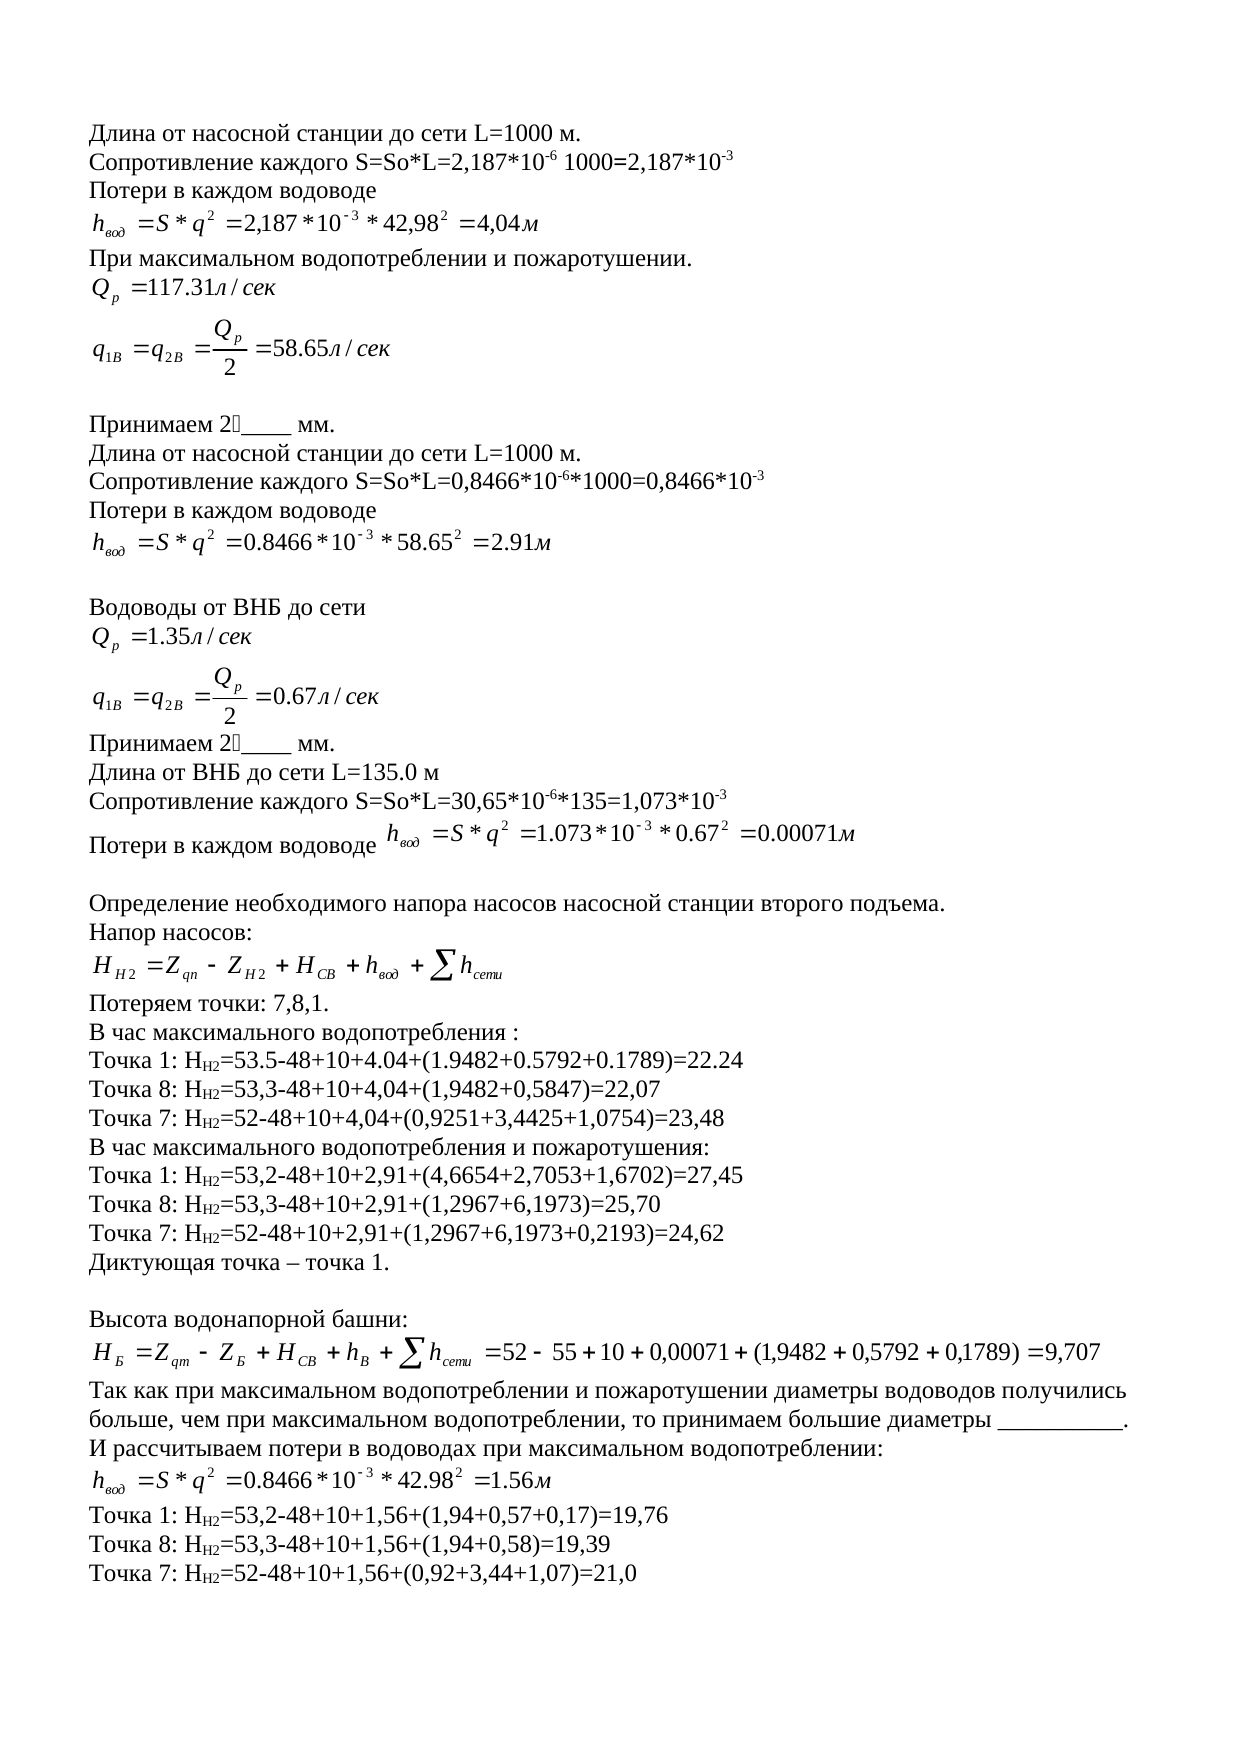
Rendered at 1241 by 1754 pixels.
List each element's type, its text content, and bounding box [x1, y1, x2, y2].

text Принимаем 2____ мм. [88, 409, 1152, 438]
text Точка 7: HH2=52-48+10+1,56+(0,92+3,44+1,07)=21,0 [88, 1558, 1152, 1587]
text Длина от насосной станции до сети L=1000 м. [88, 438, 1152, 466]
text Определение необходимого напора насосов насосной станции второго подъема. [88, 888, 1152, 917]
text Длина от ВНБ до сети L=135.0 м [88, 757, 1152, 786]
text Точка 8: HH2=53,3-48+10+1,56+(1,94+0,58)=19,39 [88, 1529, 1152, 1558]
text Потери в каждом водоводе [88, 176, 1152, 204]
text Точка 8: HH2=53,3-48+10+2,91+(1,2967+6,1973)=25,70 [88, 1189, 1152, 1218]
text Напор насосов: [88, 917, 1152, 946]
text И рассчитываем потери в водоводах при максимальном водопотреблении: [88, 1433, 1152, 1461]
text Высота водонапорной башни: [88, 1304, 1152, 1333]
text Водоводы от ВНБ до сети [88, 592, 1152, 621]
text Сопротивление каждого S=Sо*L=30,65*10-6*135=1,073*10-3 [88, 786, 1152, 815]
text Диктующая точка – точка 1. [88, 1247, 1152, 1275]
text Потери в каждом водоводе [88, 495, 1152, 524]
text Принимаем 2____ мм. [88, 728, 1152, 757]
text В час максимального водопотребления : [88, 1017, 1152, 1045]
text Сопротивление каждого S=Sо*L=2,187*10-6 1000=2,187*10-3 [88, 147, 1152, 176]
text Точка 7: HH2=52-48+10+4,04+(0,9251+3,4425+1,0754)=23,48 [88, 1103, 1152, 1132]
text Точка 8: HH2=53,3-48+10+4,04+(1,9482+0,5847)=22,07 [88, 1074, 1152, 1103]
text Длина от насосной станции до сети L=1000 м. [88, 118, 1152, 147]
text Точка 1: HH2=53,2-48+10+2,91+(4,6654+2,7053+1,6702)=27,45 [88, 1160, 1152, 1189]
text Потери в каждом водоводе [88, 815, 1152, 859]
text Точка 1: HH2=53,2-48+10+1,56+(1,94+0,57+0,17)=19,76 [88, 1501, 1152, 1529]
text Сопротивление каждого S=Sо*L=0,8466*10-6*1000=0,8466*10-3 [88, 466, 1152, 495]
text Так как при максимальном водопотреблении и пожаротушении диаметры водоводов получились больше, чем при максимальном водопотреблении, то принимаем большие диаметры __________. [88, 1375, 1152, 1433]
text Потеряем точки: 7,8,1. [88, 988, 1152, 1017]
text Точка 7: HH2=52-48+10+2,91+(1,2967+6,1973+0,2193)=24,62 [88, 1218, 1152, 1247]
text Точка 1: HH2=53.5-48+10+4.04+(1.9482+0.5792+0.1789)=22.24 [88, 1045, 1152, 1074]
text При максимальном водопотреблении и пожаротушении. [88, 243, 1152, 272]
text В час максимального водопотребления и пожаротушения: [88, 1132, 1152, 1160]
